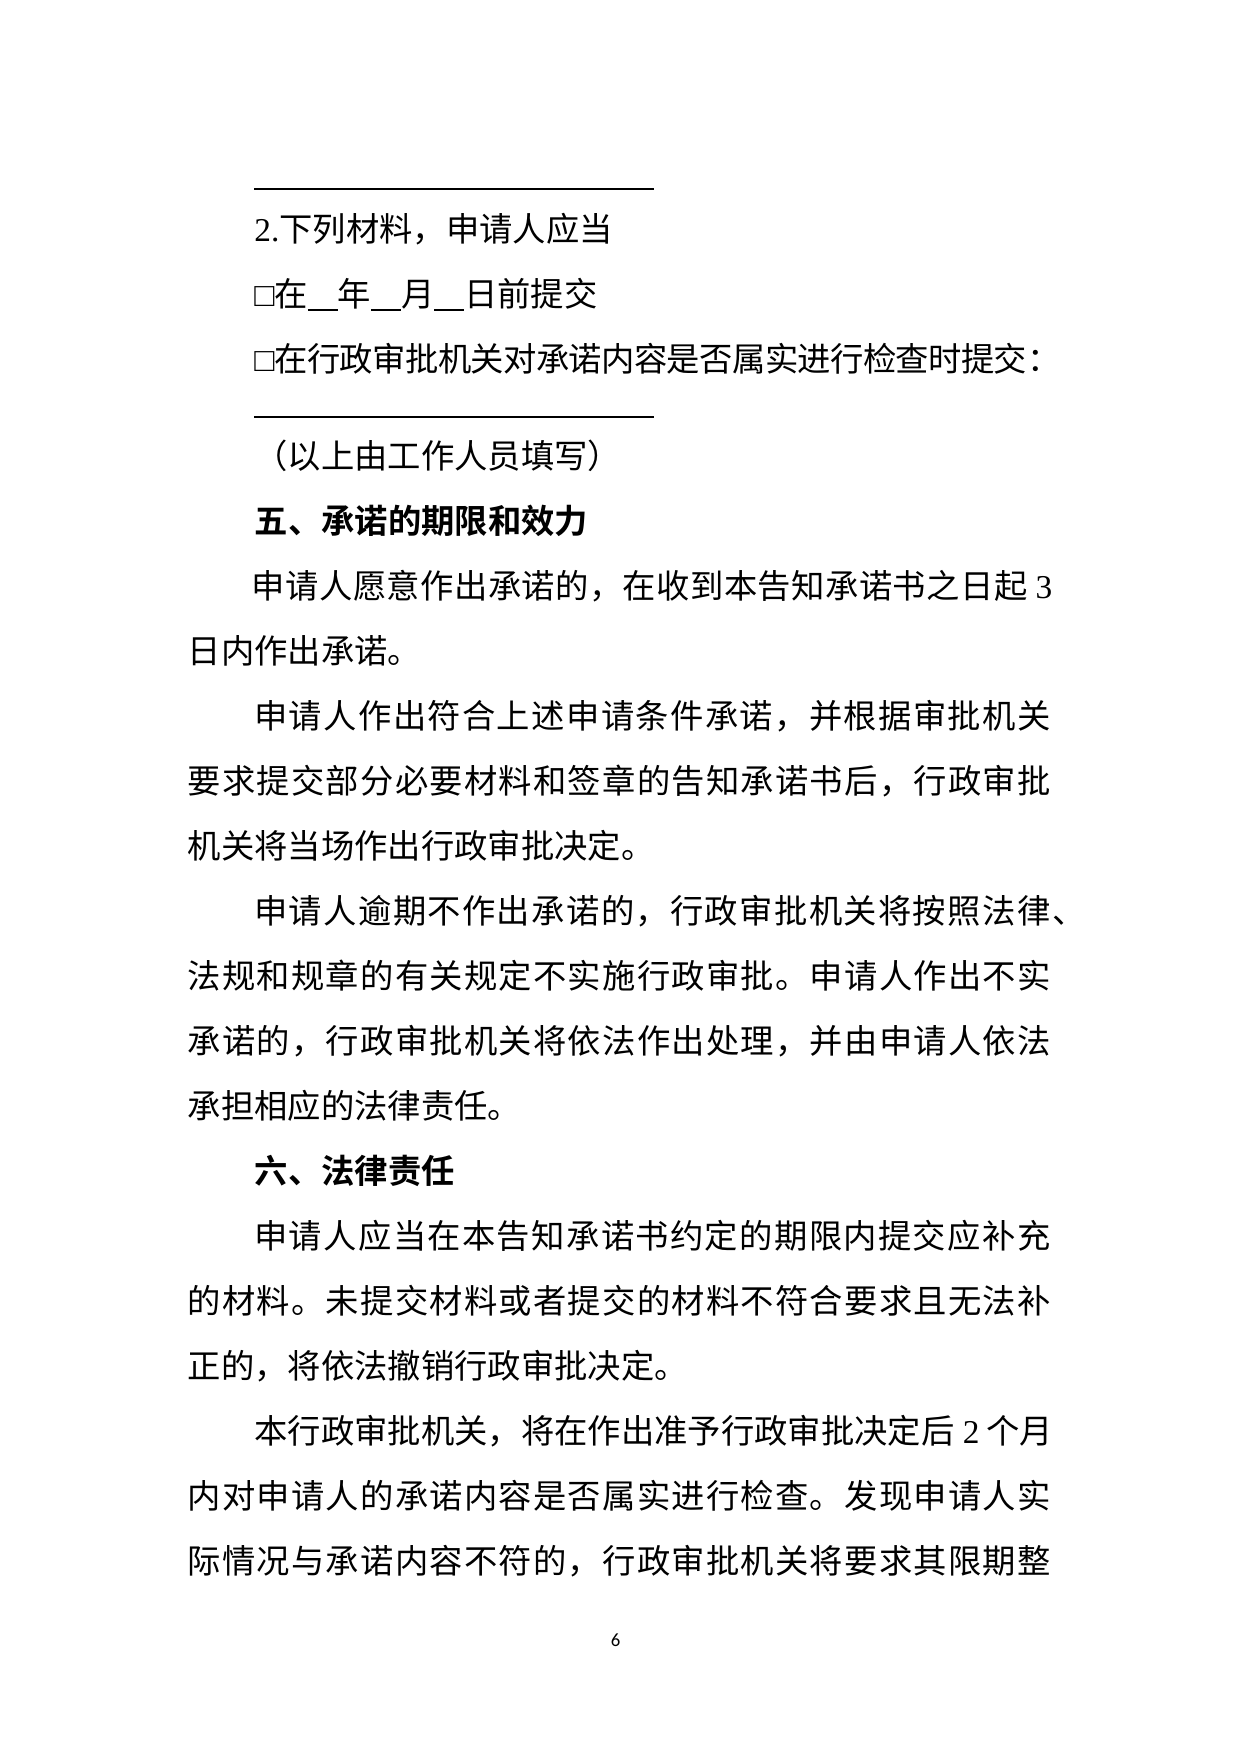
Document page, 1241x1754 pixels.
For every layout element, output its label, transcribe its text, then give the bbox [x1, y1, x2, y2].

text 申请人愿意作出承诺的，在收到本告知承诺书之日起3日内作出承诺。 [187, 552, 1053, 682]
text 2.下列材料，申请人应当 [187, 194, 1053, 259]
text 申请人作出符合上述申请条件承诺，并根据审批机关要求提交部分必要材料和签章的告知承诺书后，行政审批机关将当场作出行政审批决定。 [187, 682, 1053, 877]
text □在行政审批机关对承诺内容是否属实进行检查时提交： [187, 324, 1053, 389]
text □在 年 月 日前提交 [187, 259, 1053, 324]
text 申请人应当在本告知承诺书约定的期限内提交应补充的材料。未提交材料或者提交的材料不符合要求且无法补正的，将依法撤销行政审批决定。 [187, 1202, 1053, 1397]
text （以上由工作人员填写） [187, 422, 1053, 487]
text 六、法律责任 [187, 1137, 1053, 1202]
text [187, 1397, 1053, 1592]
text 申请人逾期不作出承诺的，行政审批机关将按照法律、法规和规章的有关规定不实施行政审批。申请人作出不实承诺的，行政审批机关将依法作出处理，并由申请人依法承担相应的法律责任。 [187, 877, 1053, 1137]
text 五、承诺的期限和效力 [187, 487, 1053, 552]
